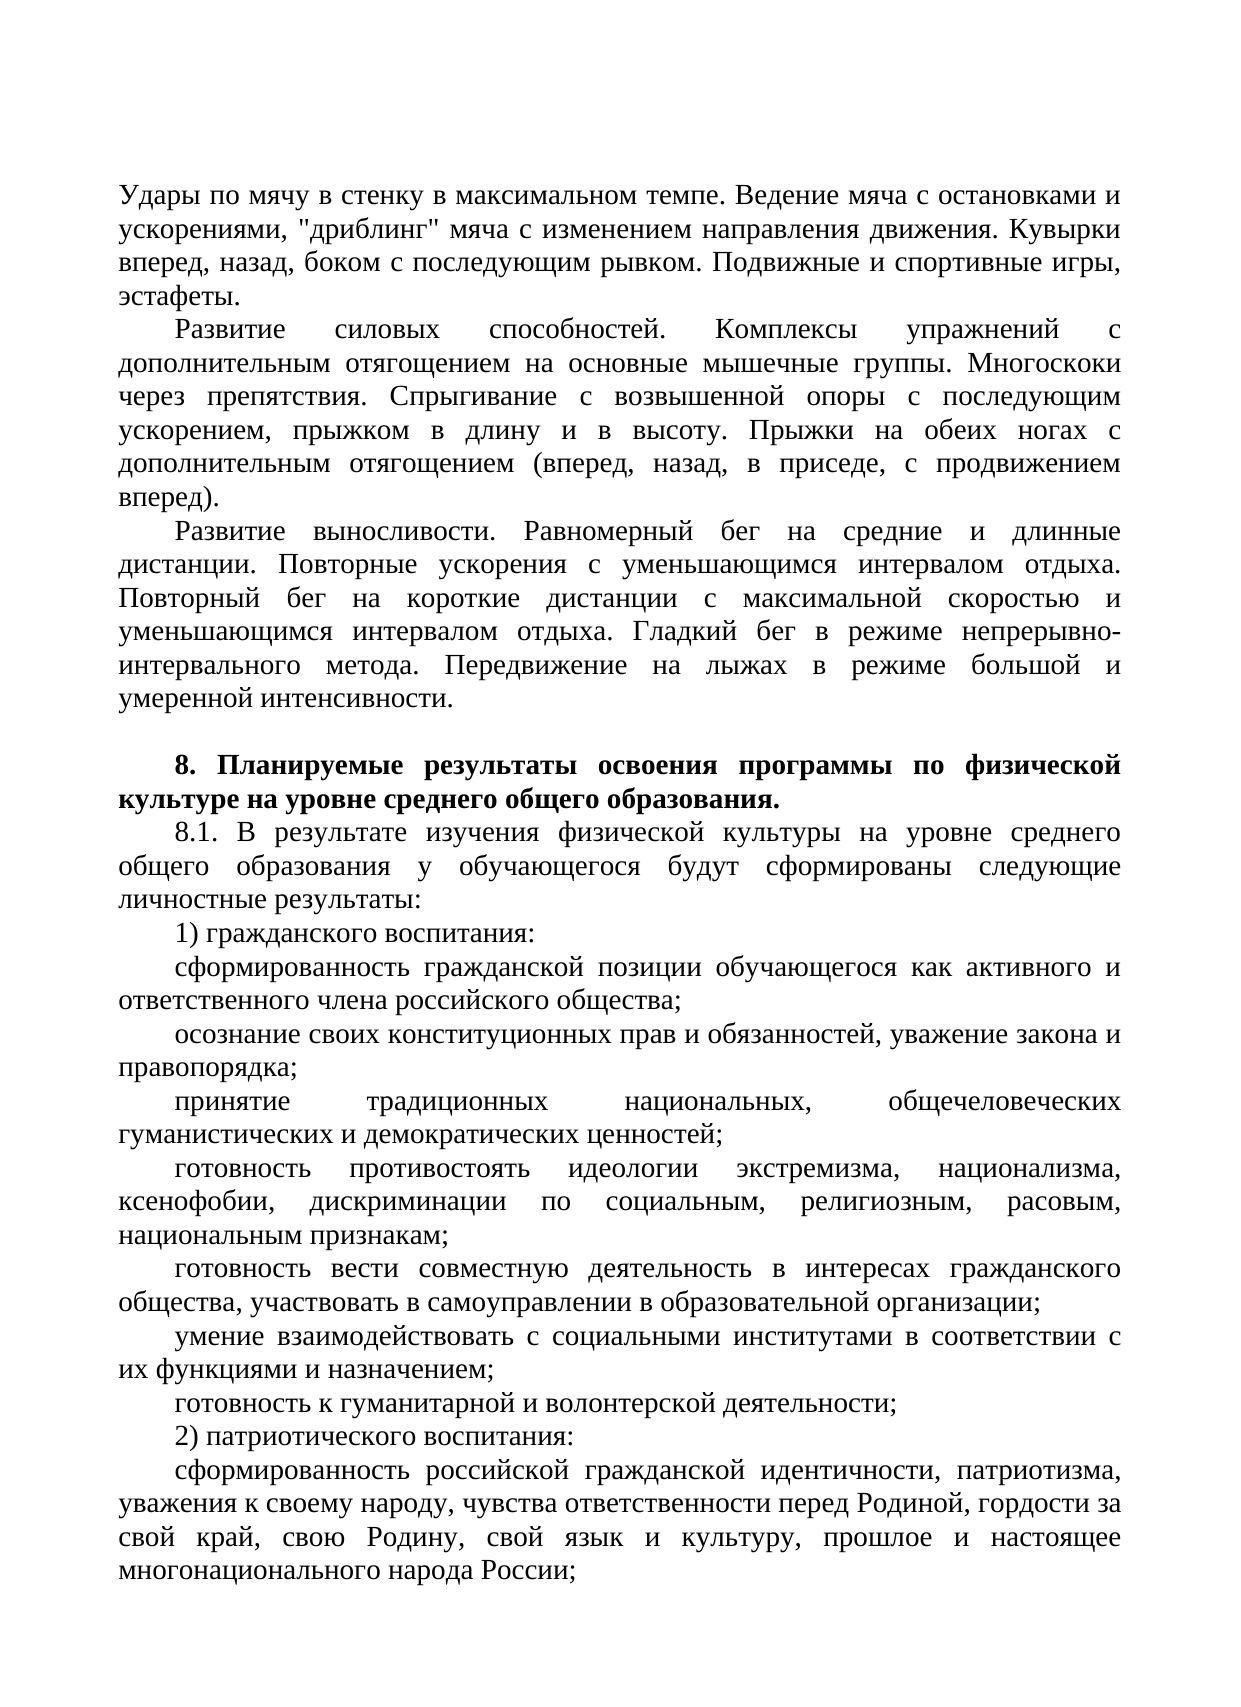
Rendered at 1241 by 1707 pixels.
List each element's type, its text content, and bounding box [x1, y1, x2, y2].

text 8.1. В результате изучения физической культуры на уровне среднего общего образования у обучающегося будут сформированы следующие личностные результаты: [118, 814, 1122, 915]
text готовность противостоять идеологии экстремизма, национализма, ксенофобии, дискриминации по социальным, религиозным, расовым, национальным признакам; [118, 1150, 1122, 1251]
text сформированность гражданской позиции обучающегося как активного и ответственного члена российского общества; [118, 949, 1122, 1016]
text 1) гражданского воспитания: [118, 915, 1122, 949]
text готовность вести совместную деятельность в интересах гражданского общества, участвовать в самоуправлении в образовательной организации; [118, 1251, 1122, 1318]
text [118, 177, 1122, 311]
text 2) патриотического воспитания: [118, 1418, 1122, 1452]
text сформированность российской гражданской идентичности, патриотизма, уважения к своему народу, чувства ответственности перед Родиной, гордости за свой край, свою Родину, свой язык и культуру, прошлое и настоящее многонационального народа России; [118, 1452, 1122, 1586]
text Развитие выносливости. Равномерный бег на средние и длинные дистанции. Повторные ускорения с уменьшающимся интервалом отдыха. Повторный бег на короткие дистанции с максимальной скоростью и уменьшающимся интервалом отдыха. Гладкий бег в режиме непрерывно-интервального метода. Передвижение на лыжах в режиме большой и умеренной интенсивности. [118, 513, 1122, 714]
text умение взаимодействовать с социальными институтами в соответствии с их функциями и назначением; [118, 1318, 1122, 1385]
text осознание своих конституционных прав и обязанностей, уважение закона и правопорядка; [118, 1016, 1122, 1083]
text принятие традиционных национальных, общечеловеческих гуманистических и демократических ценностей; [118, 1083, 1122, 1150]
text готовность к гуманитарной и волонтерской деятельности; [118, 1385, 1122, 1418]
text Развитие силовых способностей. Комплексы упражнений с дополнительным отягощением на основные мышечные группы. Многоскоки через препятствия. Спрыгивание с возвышенной опоры с последующим ускорением, прыжком в длину и в высоту. Прыжки на обеих ногах с дополнительным отягощением (вперед, назад, в приседе, с продвижением вперед). [118, 311, 1122, 513]
text 8. Планируемые результаты освоения программы по физической культуре на уровне среднего общего образования. [118, 747, 1122, 814]
